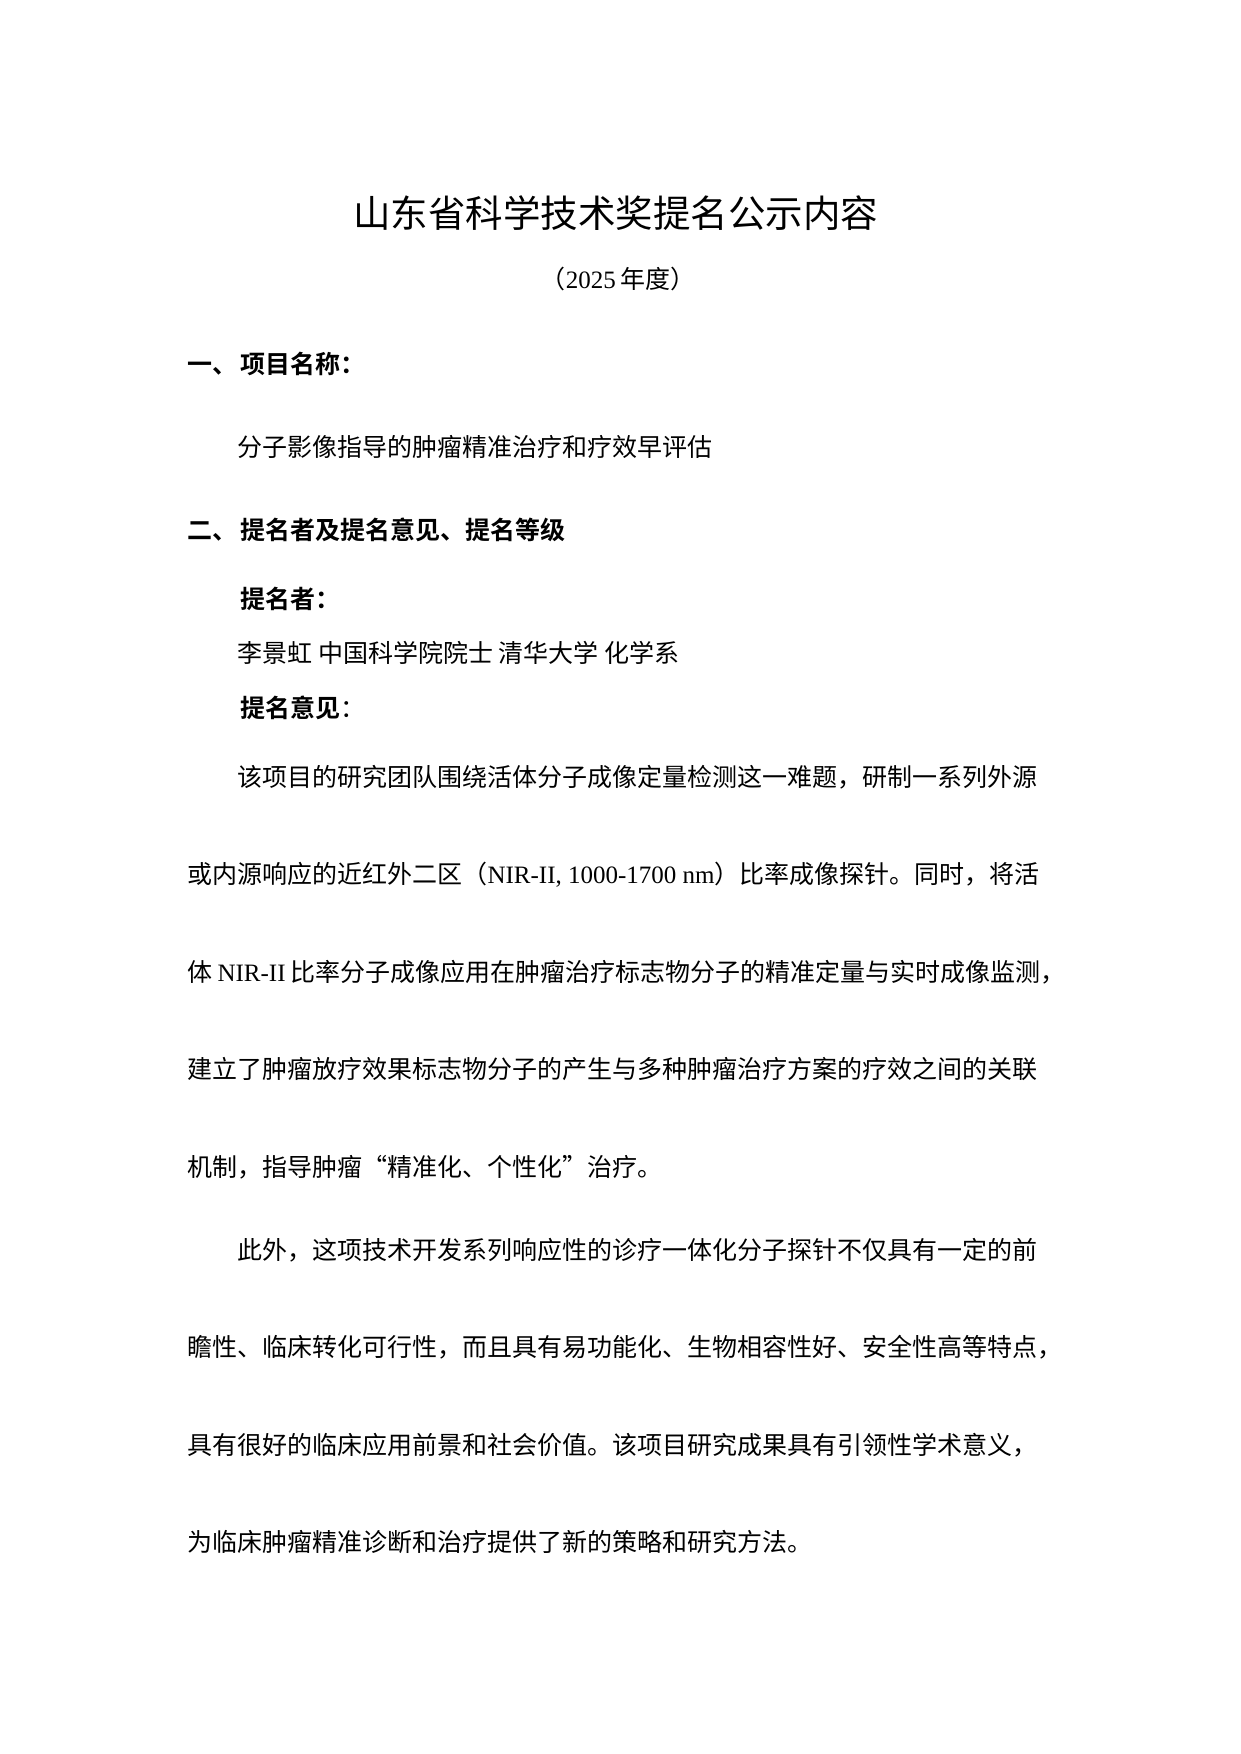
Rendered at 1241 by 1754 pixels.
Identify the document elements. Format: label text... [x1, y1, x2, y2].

text 此外，这项技术开发系列响应性的诊疗一体化分子探针不仅具有一定的前瞻性、临床转化可行性，而且具有易功能化、生物相容性好、安全性高等特点，具有很好的临床应用前景和社会价值。该项目研究成果具有引领性学术意义，为临床肿瘤精准诊断和治疗提供了新的策略和研究方法。 [187, 1216, 1053, 1573]
text 该项目的研究团队围绕活体分子成像定量检测这一难题，研制一系列外源或内源响应的近红外二区（NIR-II, 1000-1700 nm）比率成像探针。同时，将活体NIR-II比率分子成像应用在肿瘤治疗标志物分子的精准定量与实时成像监测，建立了肿瘤放疗效果标志物分子的产生与多种肿瘤治疗方案的疗效之间的关联机制，指导肿瘤“精准化、个性化”治疗。 [187, 743, 1053, 1198]
list 提名意见： [241, 688, 1053, 724]
text 李景虹 中国科学院院士 清华大学 化学系 [187, 634, 1053, 670]
list 提名者及提名意见、提名等级 [187, 496, 1053, 561]
list （2025年度） [241, 259, 1053, 296]
list 山东省科学技术奖提名公示内容 [241, 178, 1053, 243]
list 分子影像指导的肿瘤精准治疗和疗效早评估 [237, 413, 1053, 478]
list 项目名称： [187, 330, 1053, 395]
list 提名者： [241, 579, 1053, 616]
